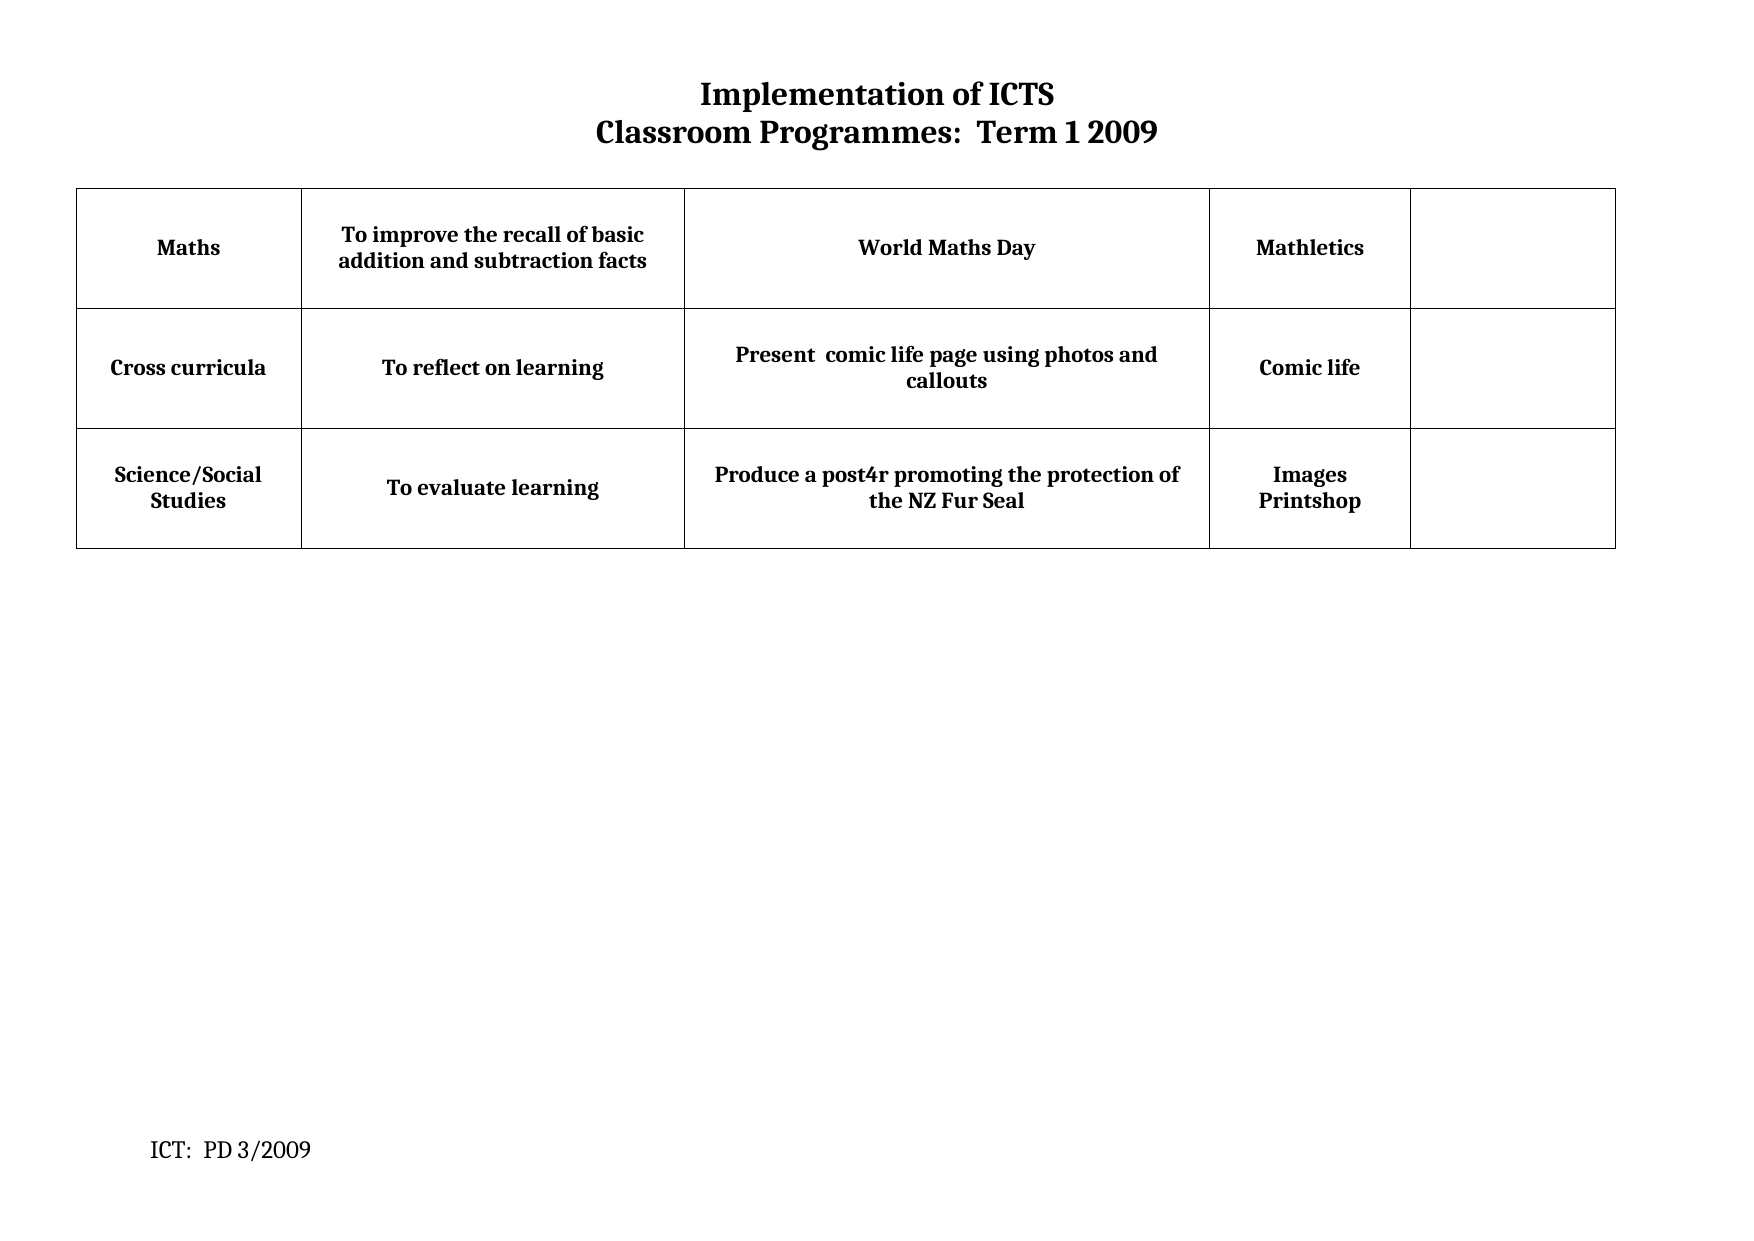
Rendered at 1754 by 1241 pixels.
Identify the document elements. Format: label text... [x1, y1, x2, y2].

table_cell Comic life [1210, 309, 1410, 427]
table_cell [1411, 429, 1615, 547]
table_cell To evaluate learning [302, 429, 684, 547]
table_cell Cross curricula [77, 309, 301, 427]
table_cell [1411, 189, 1615, 307]
table_cell Produce a post4r promoting the protection of the NZ Fur Seal [685, 429, 1209, 547]
table_cell To reflect on learning [302, 309, 684, 427]
table_cell Present comic life page using photos and callouts [685, 309, 1209, 427]
table_cell World Maths Day [685, 189, 1209, 307]
table_cell To improve the recall of basic addition and subtraction facts [302, 189, 684, 307]
table_cell Mathletics [1210, 189, 1410, 307]
table_cell Science/Social Studies [77, 429, 301, 547]
table_cell Images Printshop [1210, 429, 1410, 547]
table_cell Maths [77, 189, 301, 307]
table_cell [1411, 309, 1615, 427]
